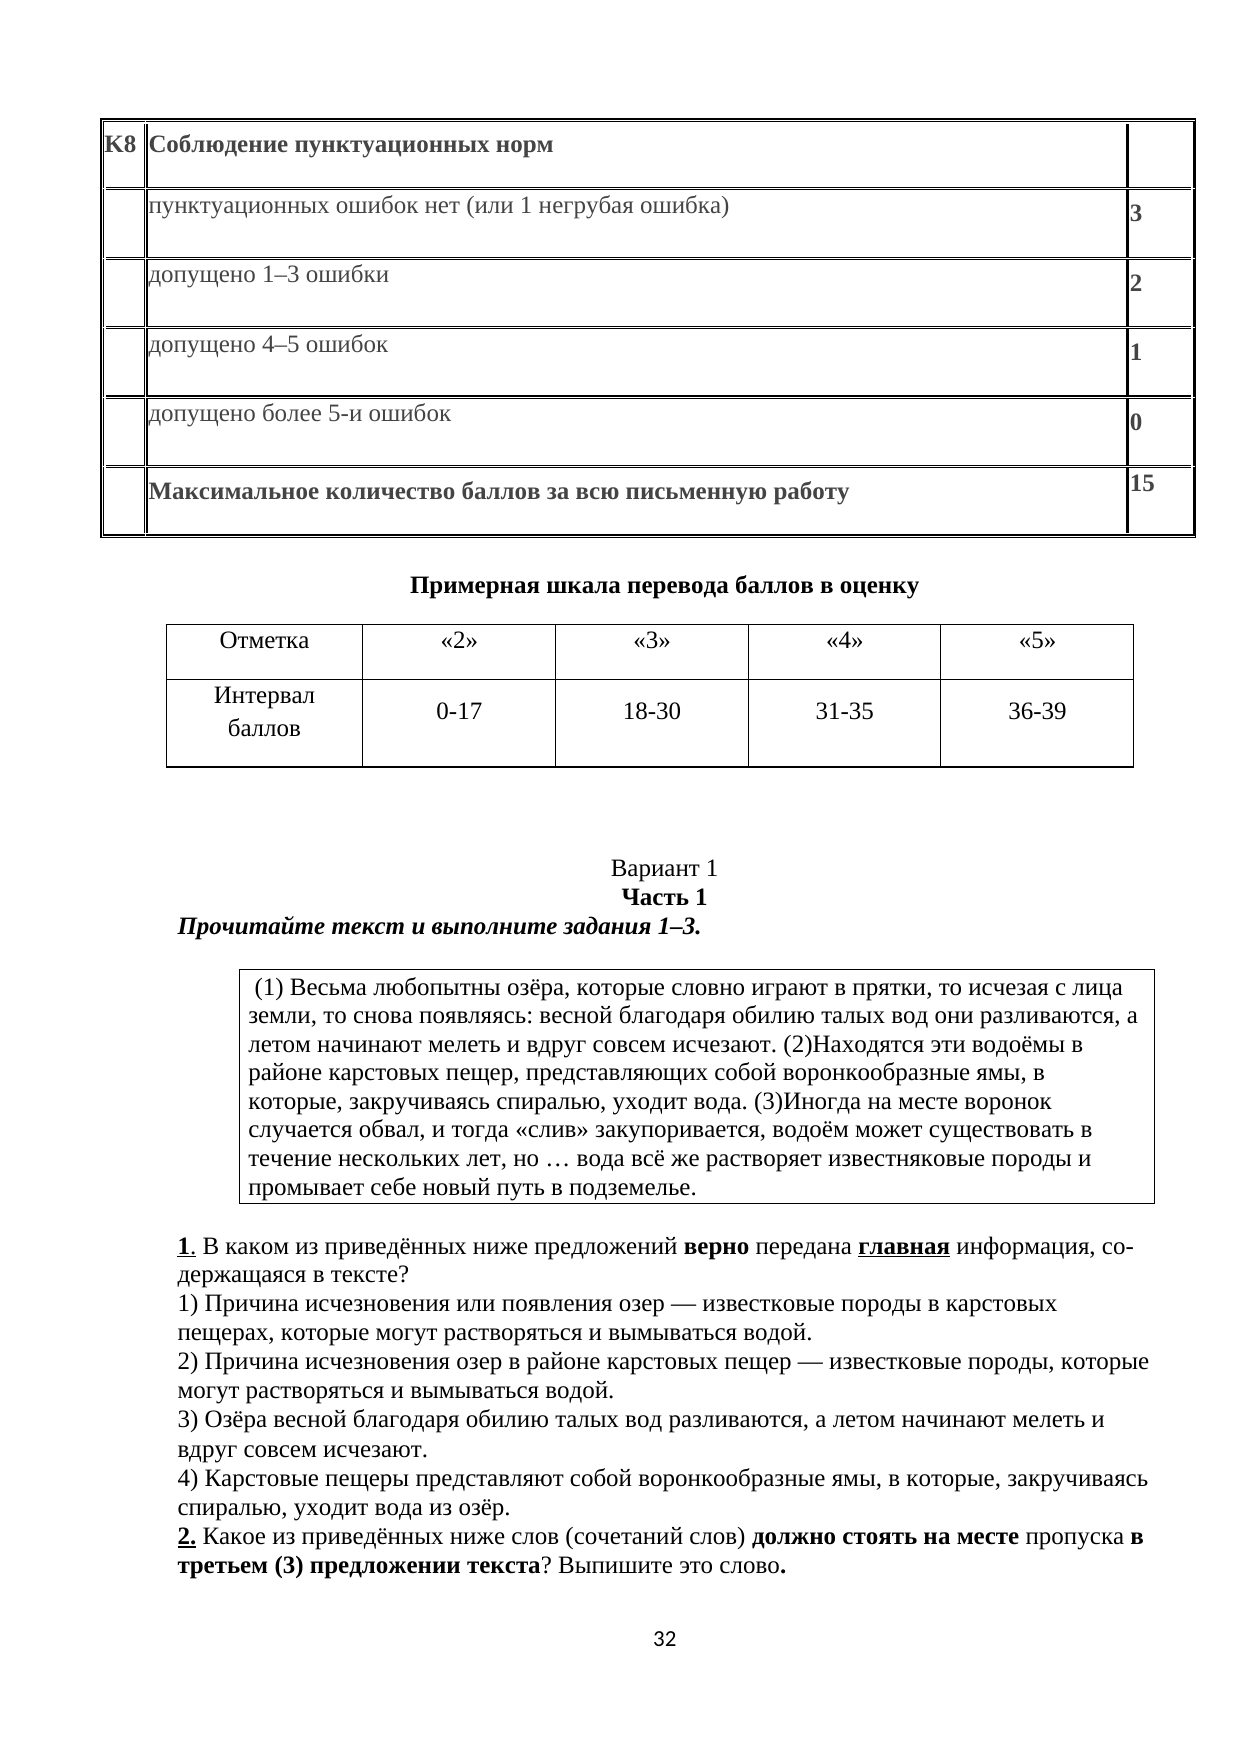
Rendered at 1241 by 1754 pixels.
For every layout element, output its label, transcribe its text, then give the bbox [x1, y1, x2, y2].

table_cell K8 [104, 120, 146, 187]
table_cell 0-17 [363, 680, 555, 766]
table_cell 3 [1127, 187, 1194, 256]
table_cell [102, 465, 146, 534]
table_header «3» [556, 625, 748, 679]
text 3) Озёра весной благодаря обилию талых вод разливаются, а летом начинают мелеть и вдруг совсем исчезают. [177, 1404, 1152, 1463]
table_header «4» [749, 625, 940, 679]
table_header «5» [941, 625, 1133, 679]
table_cell 15 [1127, 465, 1194, 534]
table_cell [104, 395, 144, 465]
table_cell 0 [1129, 395, 1194, 465]
table_cell [1127, 122, 1193, 187]
text 2. Какое из приведённых ниже слов (сочетаний слов) должно стоять на месте пропуска в третьем (3) предложении текста? Выпишите это слово. [177, 1521, 1152, 1579]
text Часть 1 [177, 882, 1152, 911]
table_cell Соблюдение пунктуационных норм [146, 122, 1127, 187]
table_cell 2 [1129, 256, 1194, 326]
table_cell [104, 256, 144, 326]
table_cell [102, 187, 146, 256]
table_cell [102, 326, 146, 395]
table_header Отметка [167, 625, 362, 679]
text 1) Причина исчезновения или появления озер — известковые породы в карстовых пещерах, которые могут растворяться и вымываться водой. [177, 1288, 1152, 1346]
table_cell 36-39 [941, 680, 1133, 766]
text Примерная шкала перевода баллов в оценку [177, 571, 1152, 599]
text 2) Причина исчезновения озер в районе карстовых пещер — известковые породы, которые могут растворяться и вымываться водой. [177, 1346, 1152, 1404]
table_cell Максимальное количество баллов за всю письменную работу [146, 468, 1127, 534]
table_cell 31-35 [749, 680, 940, 766]
table_header «2» [363, 625, 555, 679]
text Прочитайте текст и выполните задания 1–3. [177, 911, 1152, 940]
table_cell допущено 4–5 ошибок [148, 329, 1126, 395]
table_cell допущено 1–3 ошибки [148, 260, 1126, 326]
text 1. В каком из приведённых ниже предложений верно передана главная информация, содержащаяся в тексте? [177, 1232, 1145, 1288]
table_cell пунктуационных ошибок нет (или 1 негрубая ошибка) [148, 190, 1126, 256]
text (1) Весьма любопытны озёра, которые словно играют в прятки, то исчезая с лица земли, то снова появляясь: весной благодаря обилию талых вод они разливаются, а летом начинают мелеть и вдруг совсем исчезают. (2)Находятся эти водоёмы в районе карстовых пещер, представляющих собой воронкообразные ямы, в которые, закручиваясь спиралью, уходит вода. (3)Иногда на месте воронок случается обвал, и тогда «слив» закупоривается, водоём может существовать в течение нескольких лет, но … вода всё же растворяет известняковые породы и промывает себе новый путь в подземелье. [240, 970, 1154, 1203]
table_cell Интервал баллов [167, 680, 362, 766]
text Вариант 1 [177, 853, 1152, 882]
table_cell 18-30 [556, 680, 748, 766]
text 4) Карстовые пещеры представляют собой воронкообразные ямы, в которые, закручиваясь спиралью, уходит вода из озёр. [177, 1463, 1152, 1521]
table_cell 1 [1127, 326, 1194, 395]
table_cell допущено более 5-и ошибок [148, 399, 1126, 465]
